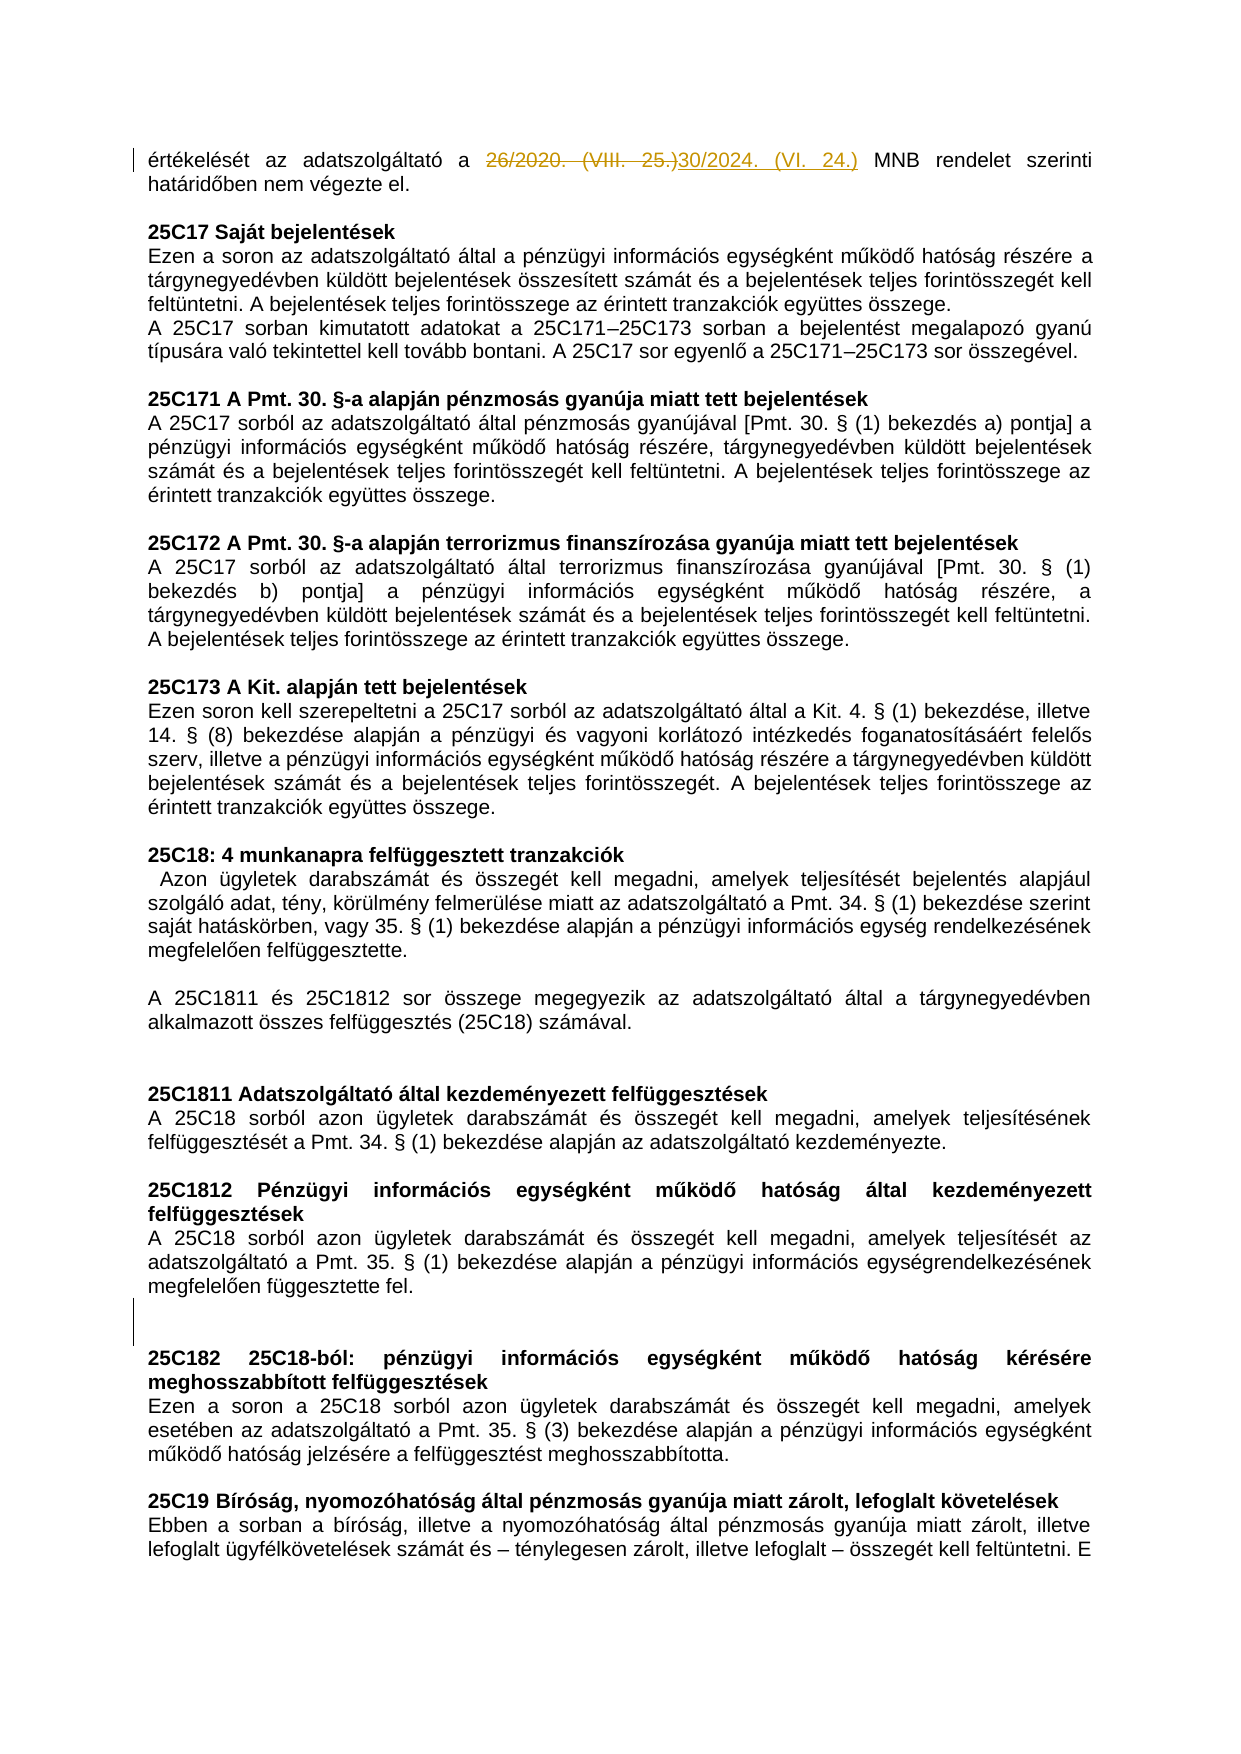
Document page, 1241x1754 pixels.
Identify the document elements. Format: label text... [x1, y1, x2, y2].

text 25C173 A Kit. alapján tett bejelentések [148, 675, 1092, 699]
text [148, 148, 1092, 196]
text 25C171 A Pmt. 30. §-a alapján pénzmosás gyanúja miatt tett bejelentések [148, 387, 1092, 411]
text 25C182 25C18-ból: pénzügyi információs egységként működő hatóság kérésére meghosszabbított felfüggesztések [148, 1346, 1092, 1393]
text 25C17 Saját bejelentések [148, 219, 1092, 243]
text 25C18: 4 munkanapra felfüggesztett tranzakciók [148, 842, 1092, 866]
text 25C1812 Pénzügyi információs egységként működő hatóság által kezdeményezett felfüggesztések [148, 1178, 1092, 1226]
text 25C1811 Adatszolgáltató által kezdeményezett felfüggesztések [148, 1082, 1092, 1106]
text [148, 1513, 1092, 1561]
text Ezen a soron az adatszolgáltató által a pénzügyi információs egységként működő hatóság részére a tárgynegyedévben küldött bejelentések összesített számát és a bejelentések teljes forintösszegét kell feltüntetni. A bejelentések teljes forintösszege az érintett tranzakciók együttes összege. [148, 243, 1092, 315]
text 25C19 Bíróság, nyomozóhatóság által pénzmosás gyanúja miatt zárolt, lefoglalt követelések [148, 1489, 1092, 1513]
text A 25C18 sorból azon ügyletek darabszámát és összegét kell megadni, amelyek teljesítését az adatszolgáltató a Pmt. 35. § (1) bekezdése alapján a pénzügyi információs egységrendelkezésének megfelelően függesztette fel. [148, 1226, 1092, 1298]
text A 25C1811 és 25C1812 sor összege megegyezik az adatszolgáltató által a tárgynegyedévben alkalmazott összes felfüggesztés (25C18) számával. [148, 986, 1092, 1034]
text A 25C17 sorból az adatszolgáltató által pénzmosás gyanújával [Pmt. 30. § (1) bekezdés a) pontja] a pénzügyi információs egységként működő hatóság részére, tárgynegyedévben küldött bejelentések számát és a bejelentések teljes forintösszegét kell feltüntetni. A bejelentések teljes forintösszege az érintett tranzakciók együttes összege. [148, 411, 1092, 507]
text A 25C18 sorból azon ügyletek darabszámát és összegét kell megadni, amelyek teljesítésének felfüggesztését a Pmt. 34. § (1) bekezdése alapján az adatszolgáltató kezdeményezte. [148, 1106, 1092, 1154]
text 25C172 A Pmt. 30. §-a alapján terrorizmus finanszírozása gyanúja miatt tett bejelentések [148, 531, 1092, 555]
text A 25C17 sorból az adatszolgáltató által terrorizmus finanszírozása gyanújával [Pmt. 30. § (1) bekezdés b) pontja] a pénzügyi információs egységként működő hatóság részére, a tárgynegyedévben küldött bejelentések számát és a bejelentések teljes forintösszegét kell feltüntetni. A bejelentések teljes forintösszege az érintett tranzakciók együttes összege. [148, 555, 1092, 651]
text A 25C17 sorban kimutatott adatokat a 25C171–25C173 sorban a bejelentést megalapozó gyanú típusára való tekintettel kell tovább bontani. A 25C17 sor egyenlő a 25C171–25C173 sor összegével. [148, 315, 1092, 363]
text Ezen soron kell szerepeltetni a 25C17 sorból az adatszolgáltató által a Kit. 4. § (1) bekezdése, illetve 14. § (8) bekezdése alapján a pénzügyi és vagyoni korlátozó intézkedés foganatosításáért felelős szerv, illetve a pénzügyi információs egységként működő hatóság részére a tárgynegyedévben küldött bejelentések számát és a bejelentések teljes forintösszegét. A bejelentések teljes forintösszege az érintett tranzakciók együttes összege. [148, 699, 1092, 818]
text Ezen a soron a 25C18 sorból azon ügyletek darabszámát és összegét kell megadni, amelyek esetében az adatszolgáltató a Pmt. 35. § (3) bekezdése alapján a pénzügyi információs egységként működő hatóság jelzésére a felfüggesztést meghosszabbította. [148, 1393, 1092, 1465]
text Azon ügyletek darabszámát és összegét kell megadni, amelyek teljesítését bejelentés alapjául szolgáló adat, tény, körülmény felmerülése miatt az adatszolgáltató a Pmt. 34. § (1) bekezdése szerint saját hatáskörben, vagy 35. § (1) bekezdése alapján a pénzügyi információs egység rendelkezésének megfelelően felfüggesztette. [148, 866, 1092, 962]
